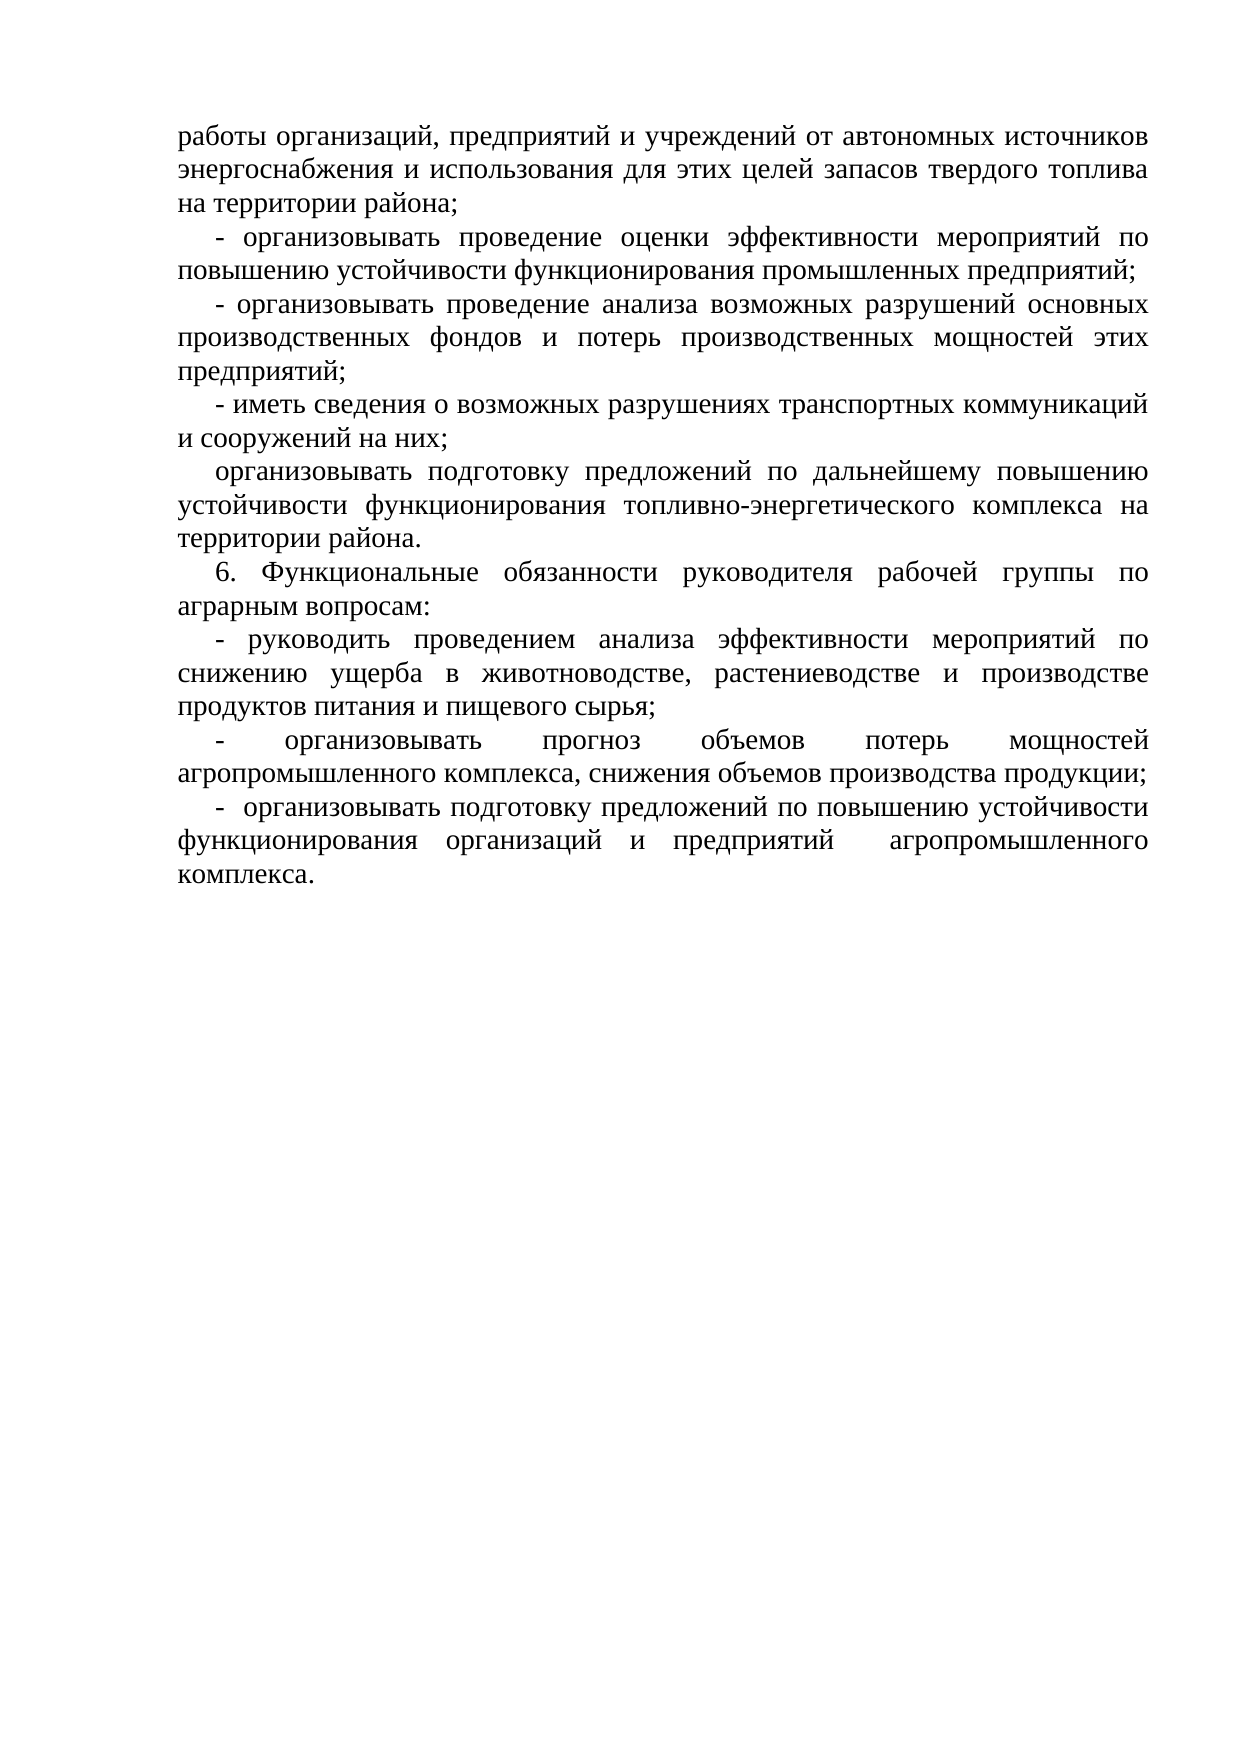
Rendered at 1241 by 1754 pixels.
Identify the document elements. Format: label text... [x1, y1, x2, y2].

text - руководить проведением анализа эффективности мероприятий по снижению ущерба в животноводстве, растениеводстве и производстве продуктов питания и пищевого сырья; [177, 621, 1149, 722]
text организовывать подготовку предложений по дальнейшему повышению устойчивости функционирования топливно-энергетического комплекса на территории района. [177, 453, 1149, 554]
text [177, 118, 1149, 219]
text - организовывать проведение анализа возможных разрушений основных производственных фондов и потерь производственных мощностей этих предприятий; [177, 286, 1149, 386]
text - организовывать проведение оценки эффективности мероприятий по повышению устойчивости функционирования промышленных предприятий; [177, 219, 1149, 286]
text 6. Функциональные обязанности руководителя рабочей группы по аграрным вопросам: [177, 554, 1149, 621]
text - организовывать подготовку предложений по повышению устойчивости функционирования организаций и предприятий агропромышленного комплекса. [177, 789, 1149, 889]
text - иметь сведения о возможных разрушениях транспортных коммуникаций и сооружений на них; [177, 386, 1149, 453]
text - организовывать прогноз объемов потерь мощностей агропромышленного комплекса, снижения объемов производства продукции; [177, 722, 1149, 789]
